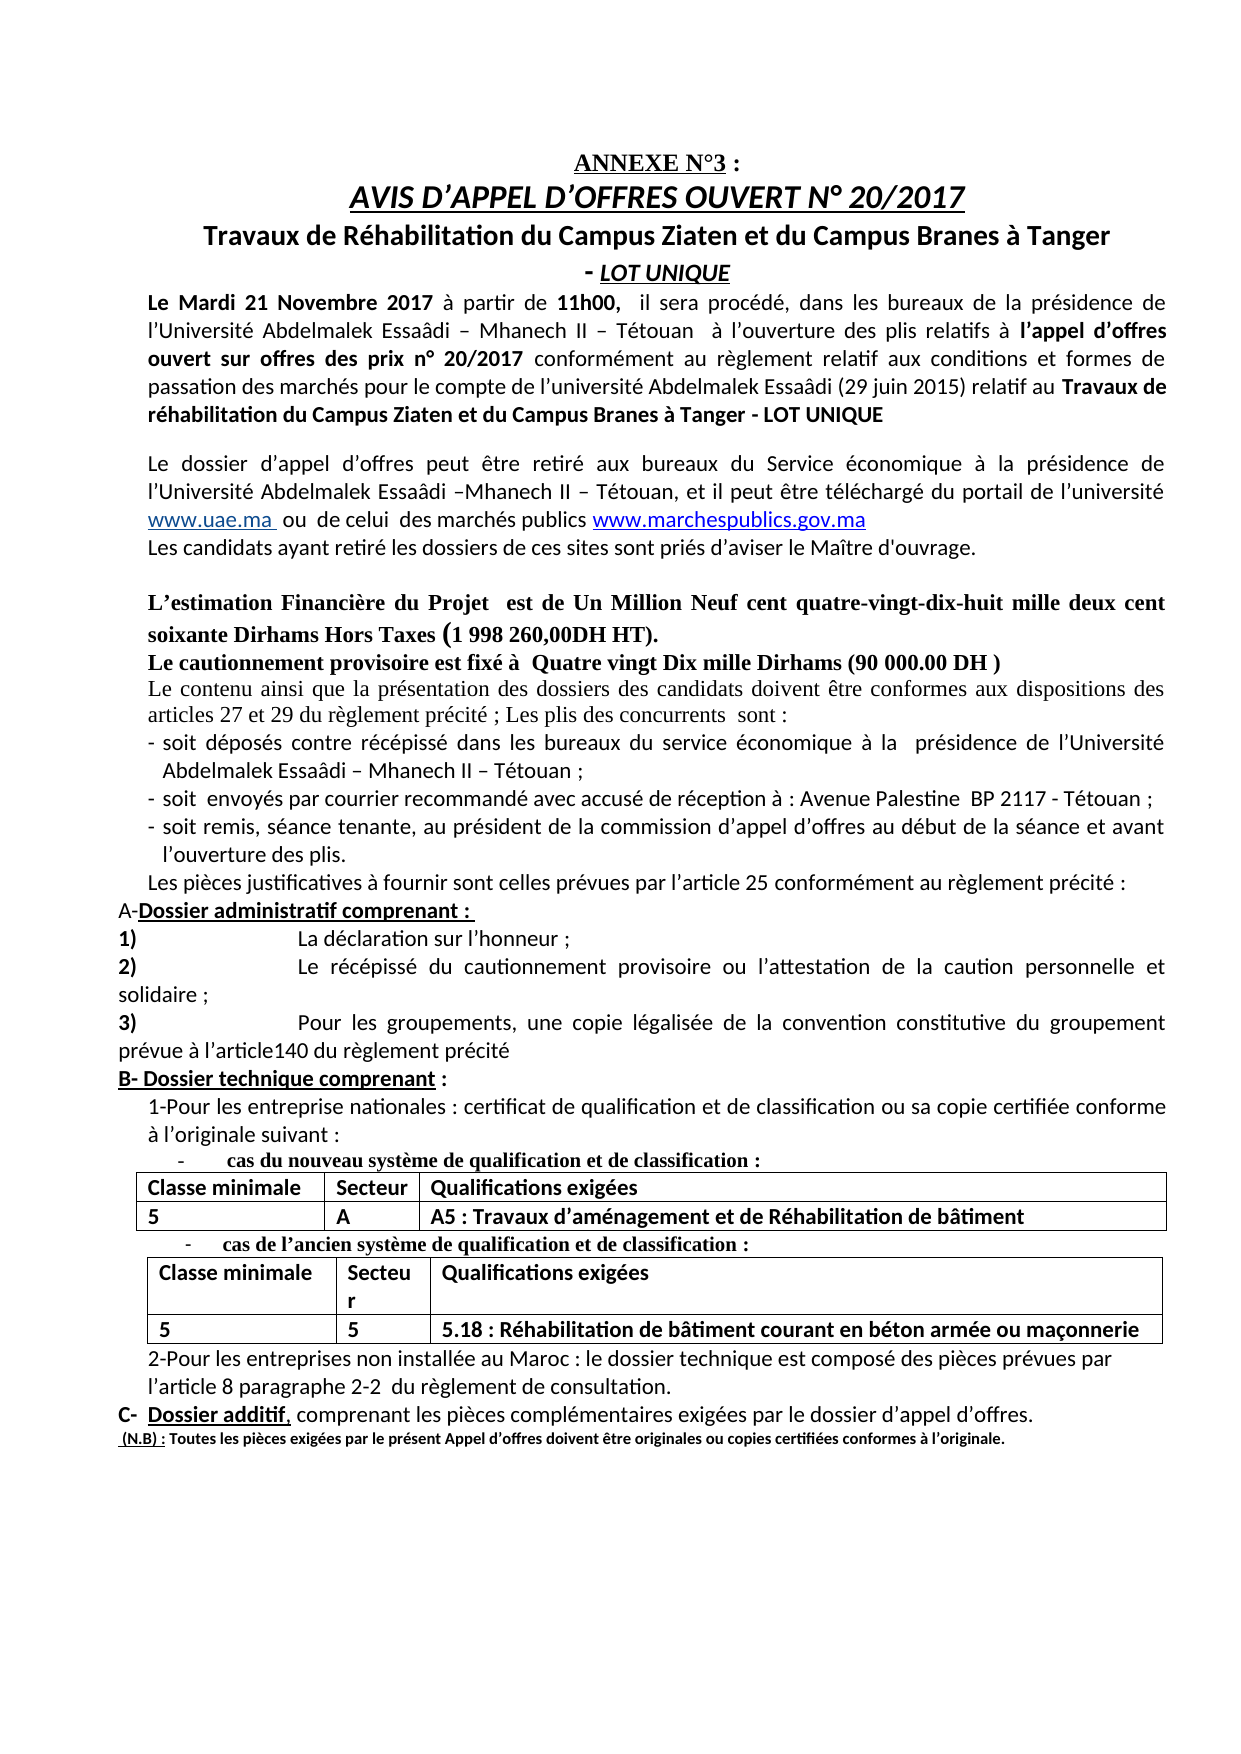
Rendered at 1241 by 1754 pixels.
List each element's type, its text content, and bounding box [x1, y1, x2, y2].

text ANNEXE N°3 : [148, 148, 1167, 176]
text Le Mardi 21 Novembre 2017 à partir de 11h00, il sera procédé, dans les bureaux de la présidence de l’Université Abdelmalek Essaâdi – Mhanech II – Tétouan à l’ouverture des plis relatifs à l’appel d’offres ouvert sur offres des prix n° 20/2017 conformément au règlement relatif aux conditions et formes de passation des marchés pour le compte de l’université Abdelmalek Essaâdi (29 juin 2015) relatif au Travaux de réhabilitation du Campus Ziaten et du Campus Branes à Tanger - LOT UNIQUE [148, 288, 1167, 428]
table_cell A5 : Travaux d’aménagement et de Réhabilitation de bâtiment [420, 1202, 1166, 1230]
table_header Qualifications exigées [420, 1173, 1166, 1201]
text Les pièces justificatives à fournir sont celles prévues par l’article 25 conformément au règlement précité : [148, 868, 1167, 896]
text Les candidats ayant retiré les dossiers de ces sites sont priés d’aviser le Maître d'ouvrage. [148, 533, 1167, 561]
table_header Classe minimale [137, 1173, 324, 1201]
list soit envoyés par courrier recommandé avec accusé de réception à : Avenue Palestine BP 2117 - Tétouan ; [148, 784, 1167, 812]
text 2-Pour les entreprises non installée au Maroc : le dossier technique est composé des pièces prévues par l’article 8 paragraphe 2-2 du règlement de consultation. [148, 1344, 1167, 1400]
list La déclaration sur l’honneur ; [118, 924, 1167, 952]
text (N.B) : Toutes les pièces exigées par le présent Appel d’offres doivent être originales ou copies certifiées conformes à l’originale. [118, 1428, 1167, 1448]
text 1-Pour les entreprise nationales : certificat de qualification et de classification ou sa copie certifiée conforme à l’originale suivant : [148, 1092, 1167, 1148]
text A-Dossier administratif comprenant : [118, 896, 1167, 924]
table_header Qualifications exigées [431, 1258, 1162, 1314]
table_header Secteur [325, 1173, 419, 1201]
list Pour les groupements, une copie légalisée de la convention constitutive du groupement prévue à l’article140 du règlement précité [118, 1008, 1167, 1064]
list soit remis, séance tenante, au président de la commission d’appel d’offres au début de la séance et avant l’ouverture des plis. [148, 812, 1167, 868]
list cas de l’ancien système de qualification et de classification : [185, 1231, 1167, 1257]
table_header Secteur [337, 1258, 430, 1314]
text AVIS D’APPEL D’OFFRES OUVERT N° 20/2017 [148, 176, 1167, 217]
table_cell 5 [137, 1202, 324, 1230]
text L’estimation Financière du Projet est de Un Million Neuf cent quatre-vingt-dix-huit mille deux cent soixante Dirhams Hors Taxes (1 998 260,00DH HT). [148, 589, 1167, 649]
list soit déposés contre récépissé dans les bureaux du service économique à la présidence de l’Université Abdelmalek Essaâdi – Mhanech II – Tétouan ; [148, 728, 1167, 784]
table_cell 5 [148, 1315, 336, 1343]
text Le dossier d’appel d’offres peut être retiré aux bureaux du Service économique à la présidence de l’Université Abdelmalek Essaâdi –Mhanech II – Tétouan, et il peut être téléchargé du portail de l’université www.uae.ma ou de celui des marchés publics www.marchespublics.gov.ma [148, 449, 1167, 533]
table_cell 5 [337, 1315, 430, 1343]
text Travaux de Réhabilitation du Campus Ziaten et du Campus Branes à Tanger - LOT UNIQUE [148, 217, 1167, 288]
table_header Classe minimale [148, 1258, 336, 1314]
text Le contenu ainsi que la présentation des dossiers des candidats doivent être conformes aux dispositions des articles 27 et 29 du règlement précité ; Les plis des concurrents sont : [148, 675, 1167, 728]
text Le cautionnement provisoire est fixé à Quatre vingt Dix mille Dirhams (90 000.00 DH ) [148, 649, 1167, 675]
table_cell A [325, 1202, 419, 1230]
list cas du nouveau système de qualification et de classification : [177, 1148, 1167, 1172]
table_cell 5.18 : Réhabilitation de bâtiment courant en béton armée ou maçonnerie [431, 1315, 1162, 1343]
text B- Dossier technique comprenant : [118, 1064, 1167, 1092]
list Le récépissé du cautionnement provisoire ou l’attestation de la caution personnelle et solidaire ; [118, 952, 1167, 1008]
list Dossier additif, comprenant les pièces complémentaires exigées par le dossier d’appel d’offres. [118, 1400, 1167, 1428]
